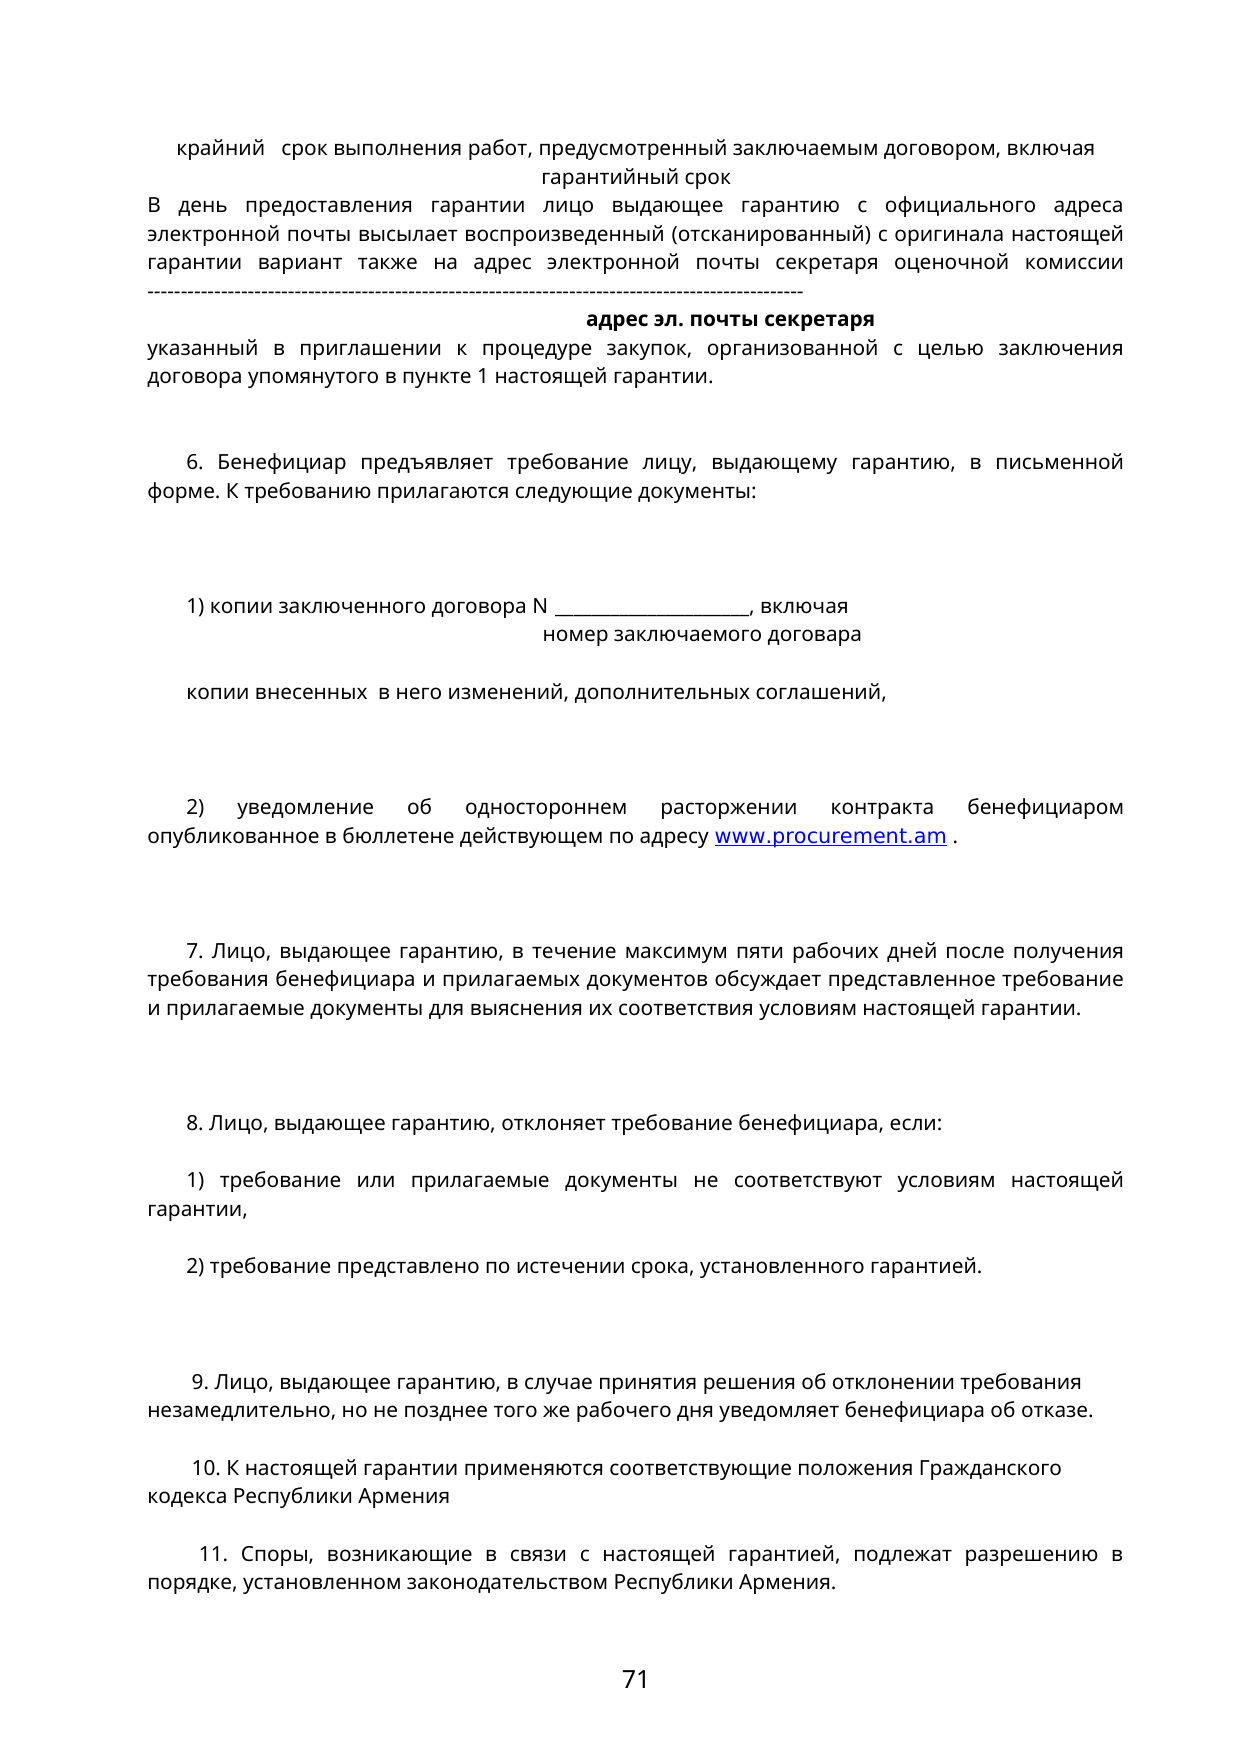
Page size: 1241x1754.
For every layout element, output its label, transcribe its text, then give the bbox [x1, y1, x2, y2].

text номер заключаемого договара [147, 619, 1125, 648]
text 1) требование или прилагаемые документы не соответствуют условиям настоящей гарантии, [147, 1166, 1125, 1222]
text 8. Лицо, выдающее гарантию, отклоняет требование бенефициара, если: [147, 1108, 1125, 1136]
text 11. Споры, возникающие в связи с настоящей гарантией, подлежат разрешению в порядке, установленном законодательством Республики Армения. [147, 1539, 1125, 1596]
text 9. Лицо, выдающее гарантию, в случае принятия решения об отклонении требования незамедлительно, но не позднее того же рабочего дня уведомляет бенефициара об отказе. [147, 1367, 1125, 1424]
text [147, 133, 1125, 190]
text 2) уведомление об одностороннем расторжении контракта бенефициаром опубликованное в бюллетене действующем по адресу www.procurement.am . [147, 792, 1125, 849]
text адрес эл. почты секретаря [147, 304, 1125, 333]
text 10. К настоящей гарантии применяются соответствующие положения Гражданского кодекса Республики Армения [147, 1453, 1125, 1510]
text 2) требование представлено по истечении срока, установленного гарантией. [147, 1252, 1125, 1280]
text копии внесенных в него изменений, дополнительных соглашений, [147, 677, 1125, 706]
text 1) копии заключенного договора N _____________________, включая [147, 591, 1125, 619]
text В день предоставления гарантии лицо выдающее гарантию с официального адреса электронной почты высылает воспроизведенный (отсканированный) с оригинала настоящей гарантии вариант также на адрес электронной почты секретаря оценочной комиссии -------------------------------------------------------------------------------------------------- [147, 190, 1125, 304]
text 7. Лицо, выдающее гарантию, в течение максимум пяти рабочих дней после получения требования бенефициара и прилагаемых документов обсуждает представленное требование и прилагаемые документы для выяснения их соответствия условиям настоящей гарантии. [147, 936, 1125, 1021]
text указанный в приглашении к процедуре закупок, организованной с целью заключения договора упомянутого в пункте 1 настоящей гарантии. [147, 333, 1125, 389]
text 6. Бенефициар предъявляет требование лицу, выдающему гарантию, в письменной форме. К требованию прилагаются следующие документы: [147, 447, 1125, 504]
